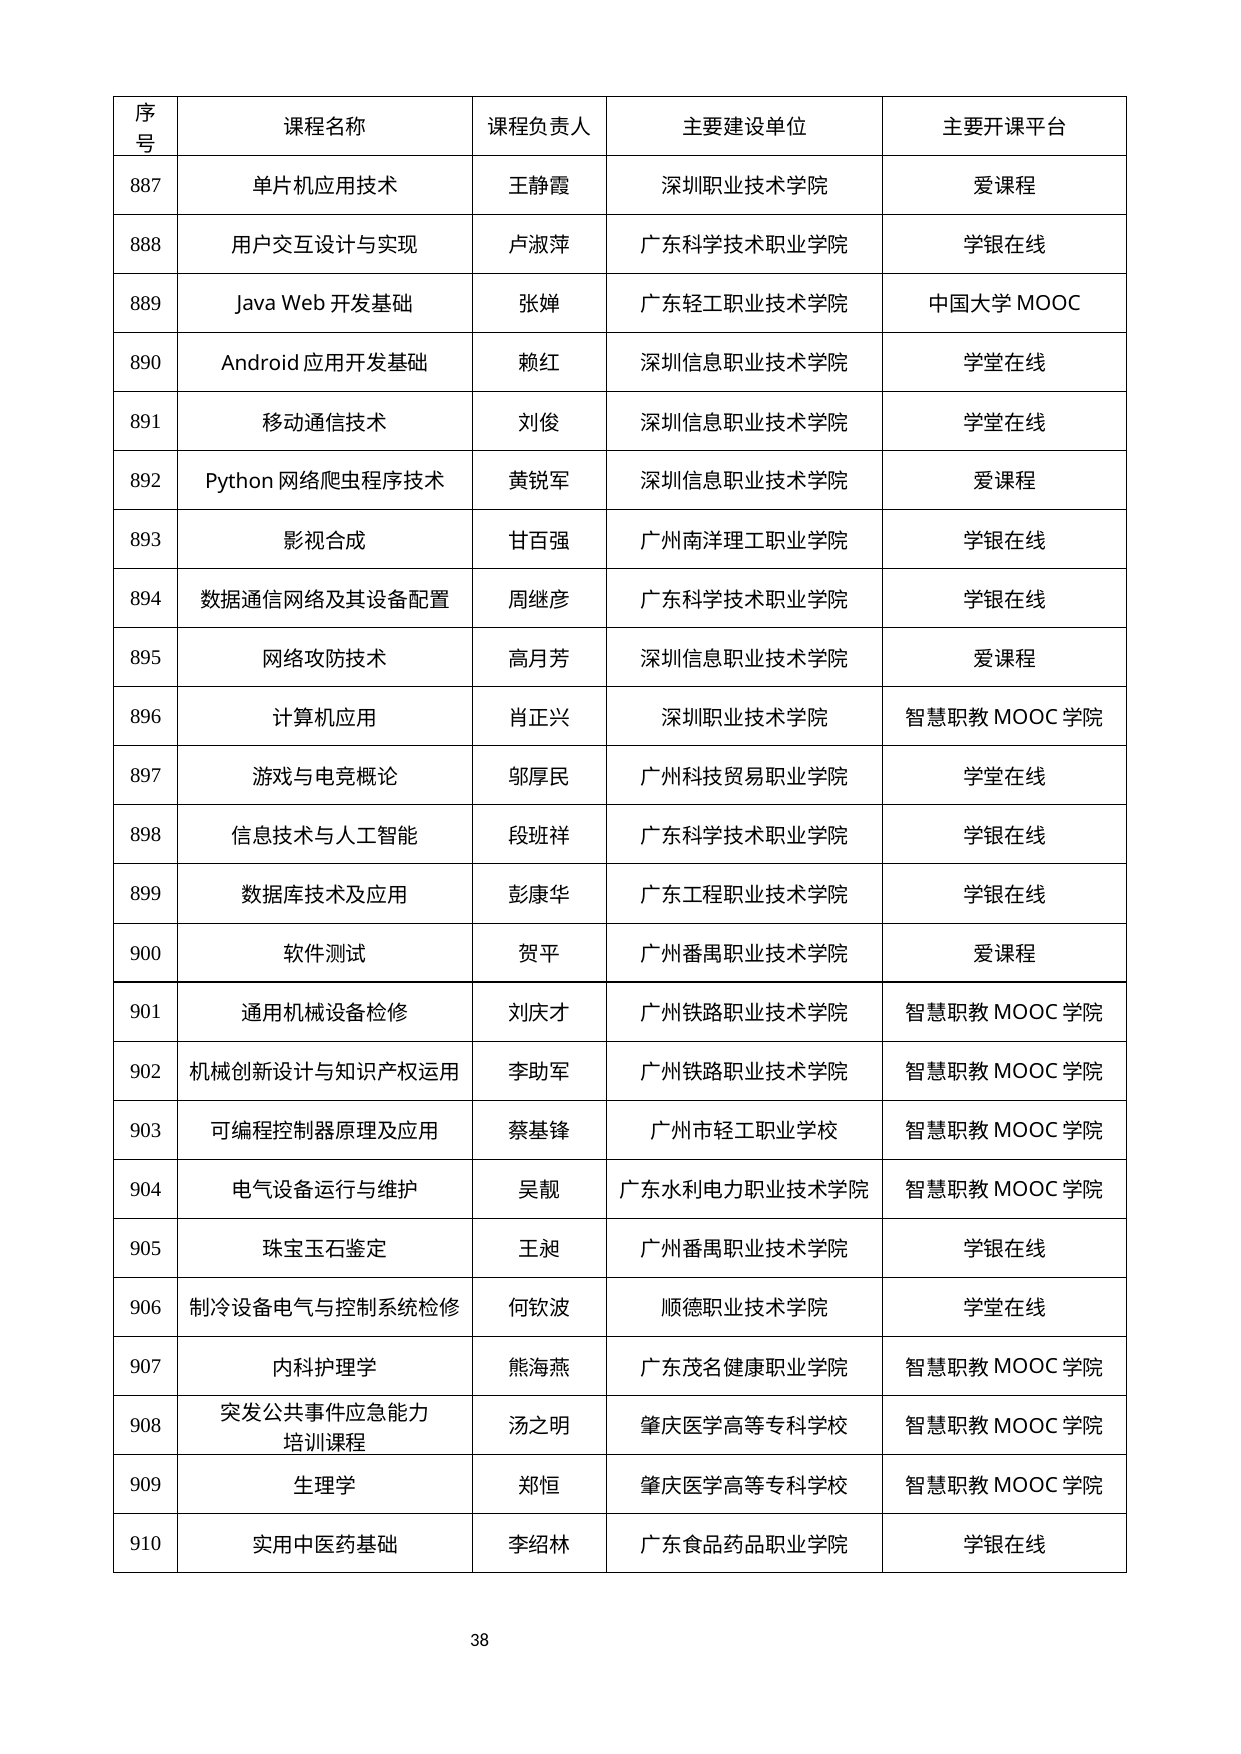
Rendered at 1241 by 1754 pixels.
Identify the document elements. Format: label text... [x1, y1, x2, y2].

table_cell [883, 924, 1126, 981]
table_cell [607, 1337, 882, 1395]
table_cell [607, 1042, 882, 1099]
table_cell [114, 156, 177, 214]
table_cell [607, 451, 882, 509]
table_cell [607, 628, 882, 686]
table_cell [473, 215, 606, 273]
table_header 序号 [114, 97, 177, 154]
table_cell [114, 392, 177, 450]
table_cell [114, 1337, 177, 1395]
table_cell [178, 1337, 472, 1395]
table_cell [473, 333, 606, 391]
table_header 课程负责人 [473, 97, 606, 154]
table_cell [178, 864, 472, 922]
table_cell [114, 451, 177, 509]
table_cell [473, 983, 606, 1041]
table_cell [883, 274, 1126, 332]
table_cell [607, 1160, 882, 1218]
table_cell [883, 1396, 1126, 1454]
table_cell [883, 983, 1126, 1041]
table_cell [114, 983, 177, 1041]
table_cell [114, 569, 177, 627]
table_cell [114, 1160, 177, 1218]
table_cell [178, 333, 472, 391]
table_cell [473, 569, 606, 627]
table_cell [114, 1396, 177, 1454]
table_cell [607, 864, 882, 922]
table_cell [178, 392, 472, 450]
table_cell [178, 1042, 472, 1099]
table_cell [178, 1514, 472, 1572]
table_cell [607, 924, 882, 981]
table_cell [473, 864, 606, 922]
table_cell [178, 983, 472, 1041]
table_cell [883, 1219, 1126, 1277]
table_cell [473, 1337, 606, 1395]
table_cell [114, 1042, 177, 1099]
table_header 课程名称 [178, 97, 472, 154]
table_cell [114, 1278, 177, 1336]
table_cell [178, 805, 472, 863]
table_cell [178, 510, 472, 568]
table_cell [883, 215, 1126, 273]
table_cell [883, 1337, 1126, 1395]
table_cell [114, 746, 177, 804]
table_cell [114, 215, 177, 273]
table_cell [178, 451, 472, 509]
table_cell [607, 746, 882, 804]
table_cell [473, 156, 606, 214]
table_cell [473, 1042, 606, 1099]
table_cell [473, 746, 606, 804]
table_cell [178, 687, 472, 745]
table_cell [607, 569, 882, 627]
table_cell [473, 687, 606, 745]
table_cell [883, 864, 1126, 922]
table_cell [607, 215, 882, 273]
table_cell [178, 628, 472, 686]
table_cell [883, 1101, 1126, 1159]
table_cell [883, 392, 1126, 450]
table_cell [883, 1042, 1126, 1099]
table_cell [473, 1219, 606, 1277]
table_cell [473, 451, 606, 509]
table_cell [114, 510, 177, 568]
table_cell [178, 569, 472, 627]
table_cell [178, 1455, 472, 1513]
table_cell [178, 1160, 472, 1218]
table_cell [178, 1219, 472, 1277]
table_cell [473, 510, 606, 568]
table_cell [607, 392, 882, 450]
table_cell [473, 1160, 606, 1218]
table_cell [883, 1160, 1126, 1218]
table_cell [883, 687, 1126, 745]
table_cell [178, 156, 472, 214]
table_header 主要建设单位 [607, 97, 882, 154]
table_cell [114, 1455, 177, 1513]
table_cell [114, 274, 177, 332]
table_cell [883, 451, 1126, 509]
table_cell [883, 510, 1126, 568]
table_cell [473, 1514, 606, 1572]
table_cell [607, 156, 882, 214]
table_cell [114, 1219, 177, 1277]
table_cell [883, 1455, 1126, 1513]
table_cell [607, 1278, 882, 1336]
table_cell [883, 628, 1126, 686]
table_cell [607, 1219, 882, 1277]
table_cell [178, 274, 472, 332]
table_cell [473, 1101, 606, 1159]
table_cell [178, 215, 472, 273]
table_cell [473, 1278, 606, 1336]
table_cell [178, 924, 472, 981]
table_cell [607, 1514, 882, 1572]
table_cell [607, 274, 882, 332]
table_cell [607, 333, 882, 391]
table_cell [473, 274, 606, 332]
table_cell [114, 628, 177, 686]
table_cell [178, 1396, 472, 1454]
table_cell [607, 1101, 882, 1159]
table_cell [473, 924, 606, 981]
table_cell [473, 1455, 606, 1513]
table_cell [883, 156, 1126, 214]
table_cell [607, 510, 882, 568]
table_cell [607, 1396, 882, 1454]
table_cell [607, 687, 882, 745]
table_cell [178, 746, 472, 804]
table_header 主要开课平台 [883, 97, 1126, 154]
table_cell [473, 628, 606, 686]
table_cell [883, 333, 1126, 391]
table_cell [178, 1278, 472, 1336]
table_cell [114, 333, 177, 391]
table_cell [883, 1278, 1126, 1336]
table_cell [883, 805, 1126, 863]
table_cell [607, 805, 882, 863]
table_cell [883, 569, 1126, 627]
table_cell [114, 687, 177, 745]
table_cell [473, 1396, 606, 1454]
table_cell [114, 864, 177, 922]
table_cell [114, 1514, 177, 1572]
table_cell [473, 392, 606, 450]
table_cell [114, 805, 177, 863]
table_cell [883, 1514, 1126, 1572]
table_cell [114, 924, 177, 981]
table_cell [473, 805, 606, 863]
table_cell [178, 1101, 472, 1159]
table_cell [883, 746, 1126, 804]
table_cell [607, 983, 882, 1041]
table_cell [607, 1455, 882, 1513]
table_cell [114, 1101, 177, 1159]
